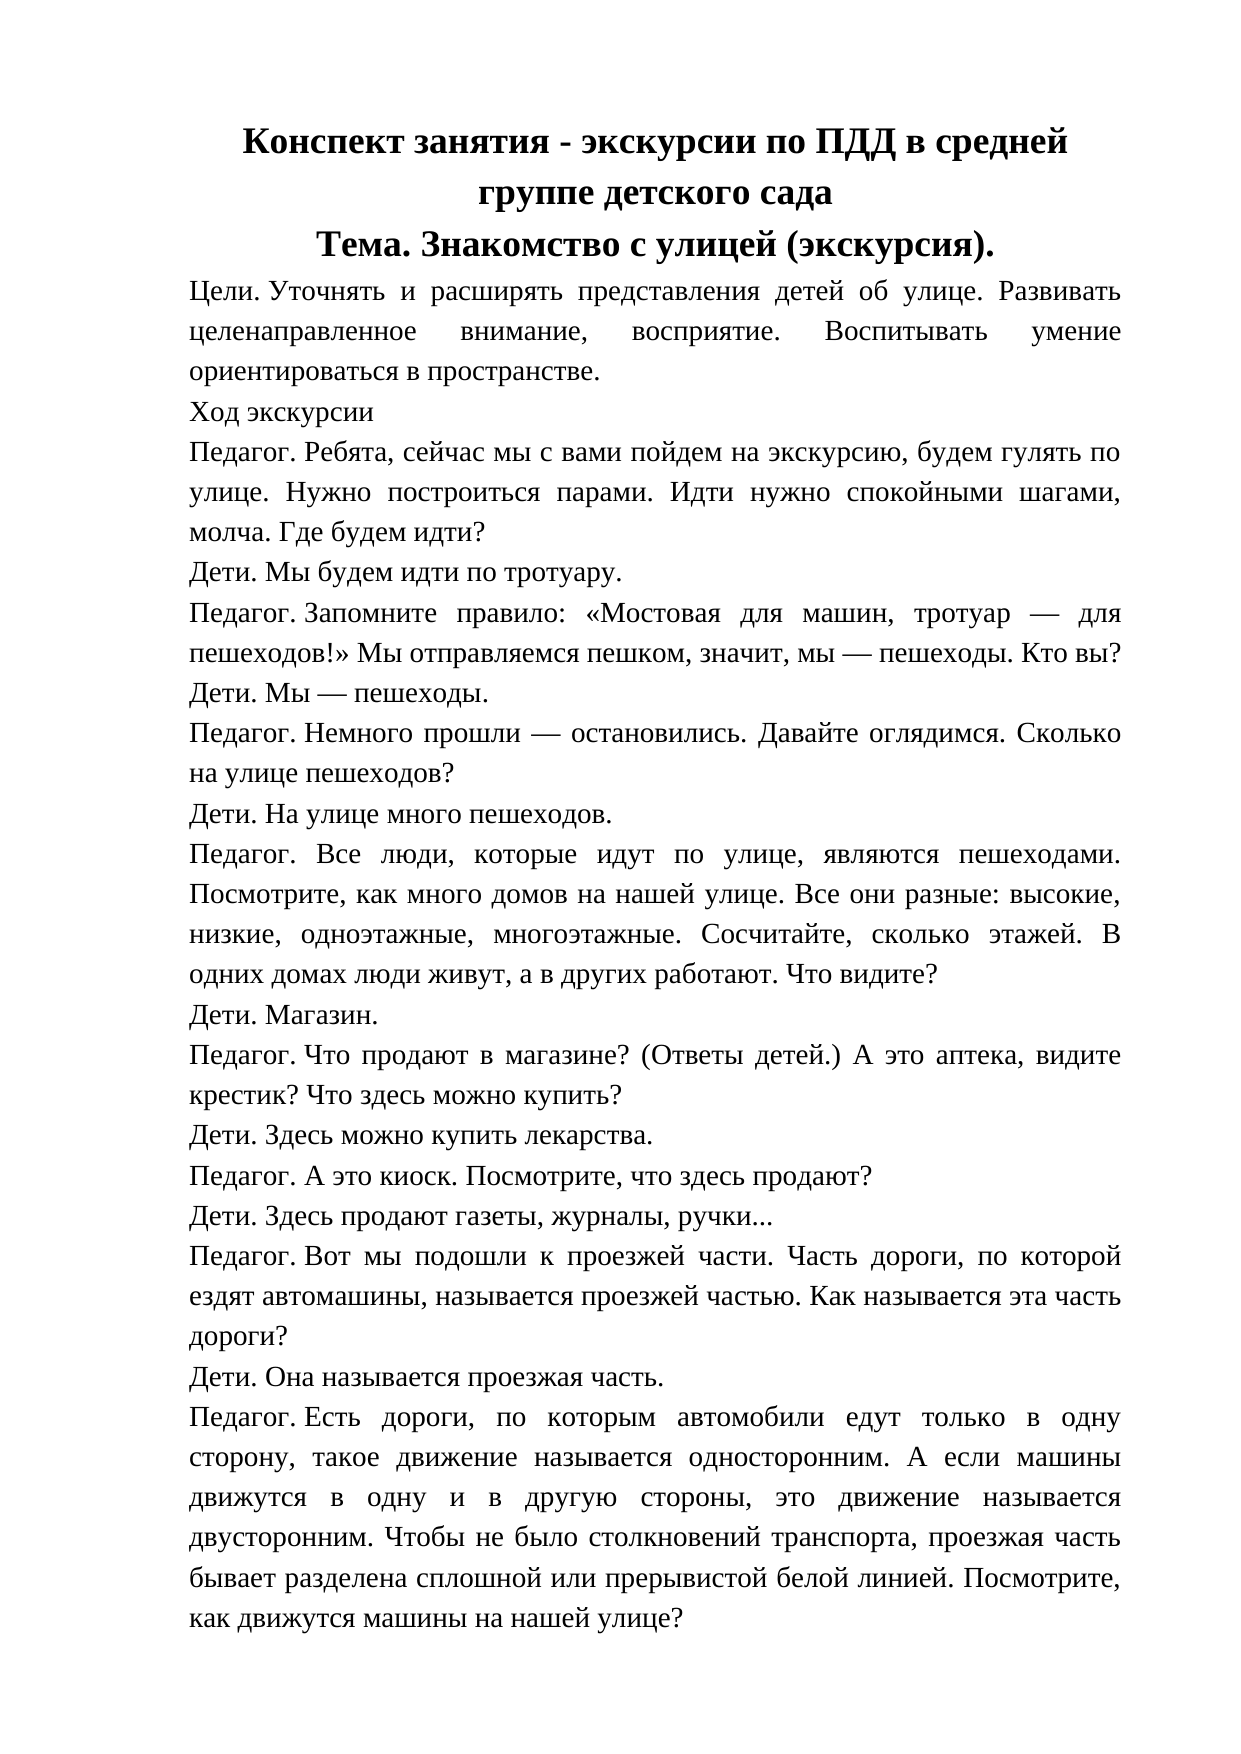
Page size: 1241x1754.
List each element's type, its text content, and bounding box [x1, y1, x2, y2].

text Дети. Здесь продают газеты, журналы, ручки... [189, 1198, 1122, 1231]
text Педагог. Есть дороги, по которым автомобили едут только в одну сторону, такое движение называется односторонним. А если машины движутся в одну и в другую стороны, это движение называется двусторонним. Чтобы не было столкновений транспорта, проезжая часть бывает разделена сплошной или прерывистой белой линией. Посмотрите, как движутся машины на нашей улице? [189, 1399, 1122, 1633]
text Дети. Она называется проезжая часть. [189, 1359, 1122, 1392]
text Ход экскурсии [189, 394, 1122, 427]
text Дети. На улице много пешеходов. [189, 796, 1122, 829]
text Дети. Магазин. [189, 997, 1122, 1030]
text Дети. Здесь можно купить лекарства. [189, 1117, 1122, 1151]
text Тема. Знакомство с улицей (экскурсия). [189, 221, 1122, 264]
text Цели. Уточнять и расширять представления детей об улице. Развивать целенаправленное внимание, восприятие. Воспитывать умение ориентироваться в пространстве. [189, 273, 1122, 387]
text Педагог. А это киоск. Посмотрите, что здесь продают? [189, 1158, 1122, 1191]
text Педагог. Ребята, сейчас мы с вами пойдем на экскурсию, будем гулять по улице. Нужно построиться парами. Идти нужно спокойными шагами, молча. Где будем идти? [189, 434, 1122, 548]
text Педагог. Что продают в магазине? (Ответы детей.) А это аптека, видите крестик? Что здесь можно купить? [189, 1037, 1122, 1111]
text Дети. Мы будем идти по тротуару. [189, 554, 1122, 588]
text Педагог. Вот мы подошли к проезжей части. Часть дороги, по которой ездят автомашины, называется проезжей частью. Как называется эта часть дороги? [189, 1238, 1122, 1352]
text Конспект занятия - экскурсии по ПДД в средней группе детского сада [189, 118, 1122, 213]
text Педагог. Запомните правило: «Мостовая для машин, тротуар — для пешеходов!» Мы отправляемся пешком, значит, мы — пешеходы. Кто вы? [189, 595, 1122, 668]
text Дети. Мы — пешеходы. [189, 675, 1122, 709]
text Педагог. Все люди, которые идут по улице, являются пешеходами. Посмотрите, как много домов на нашей улице. Все они разные: высокие, низкие, одноэтажные, многоэтажные. Сосчитайте, сколько этажей. В одних домах люди живут, а в других работают. Что видите? [189, 836, 1122, 990]
text Педагог. Немного прошли — остановились. Давайте оглядимся. Сколько на улице пешеходов? [189, 715, 1122, 789]
